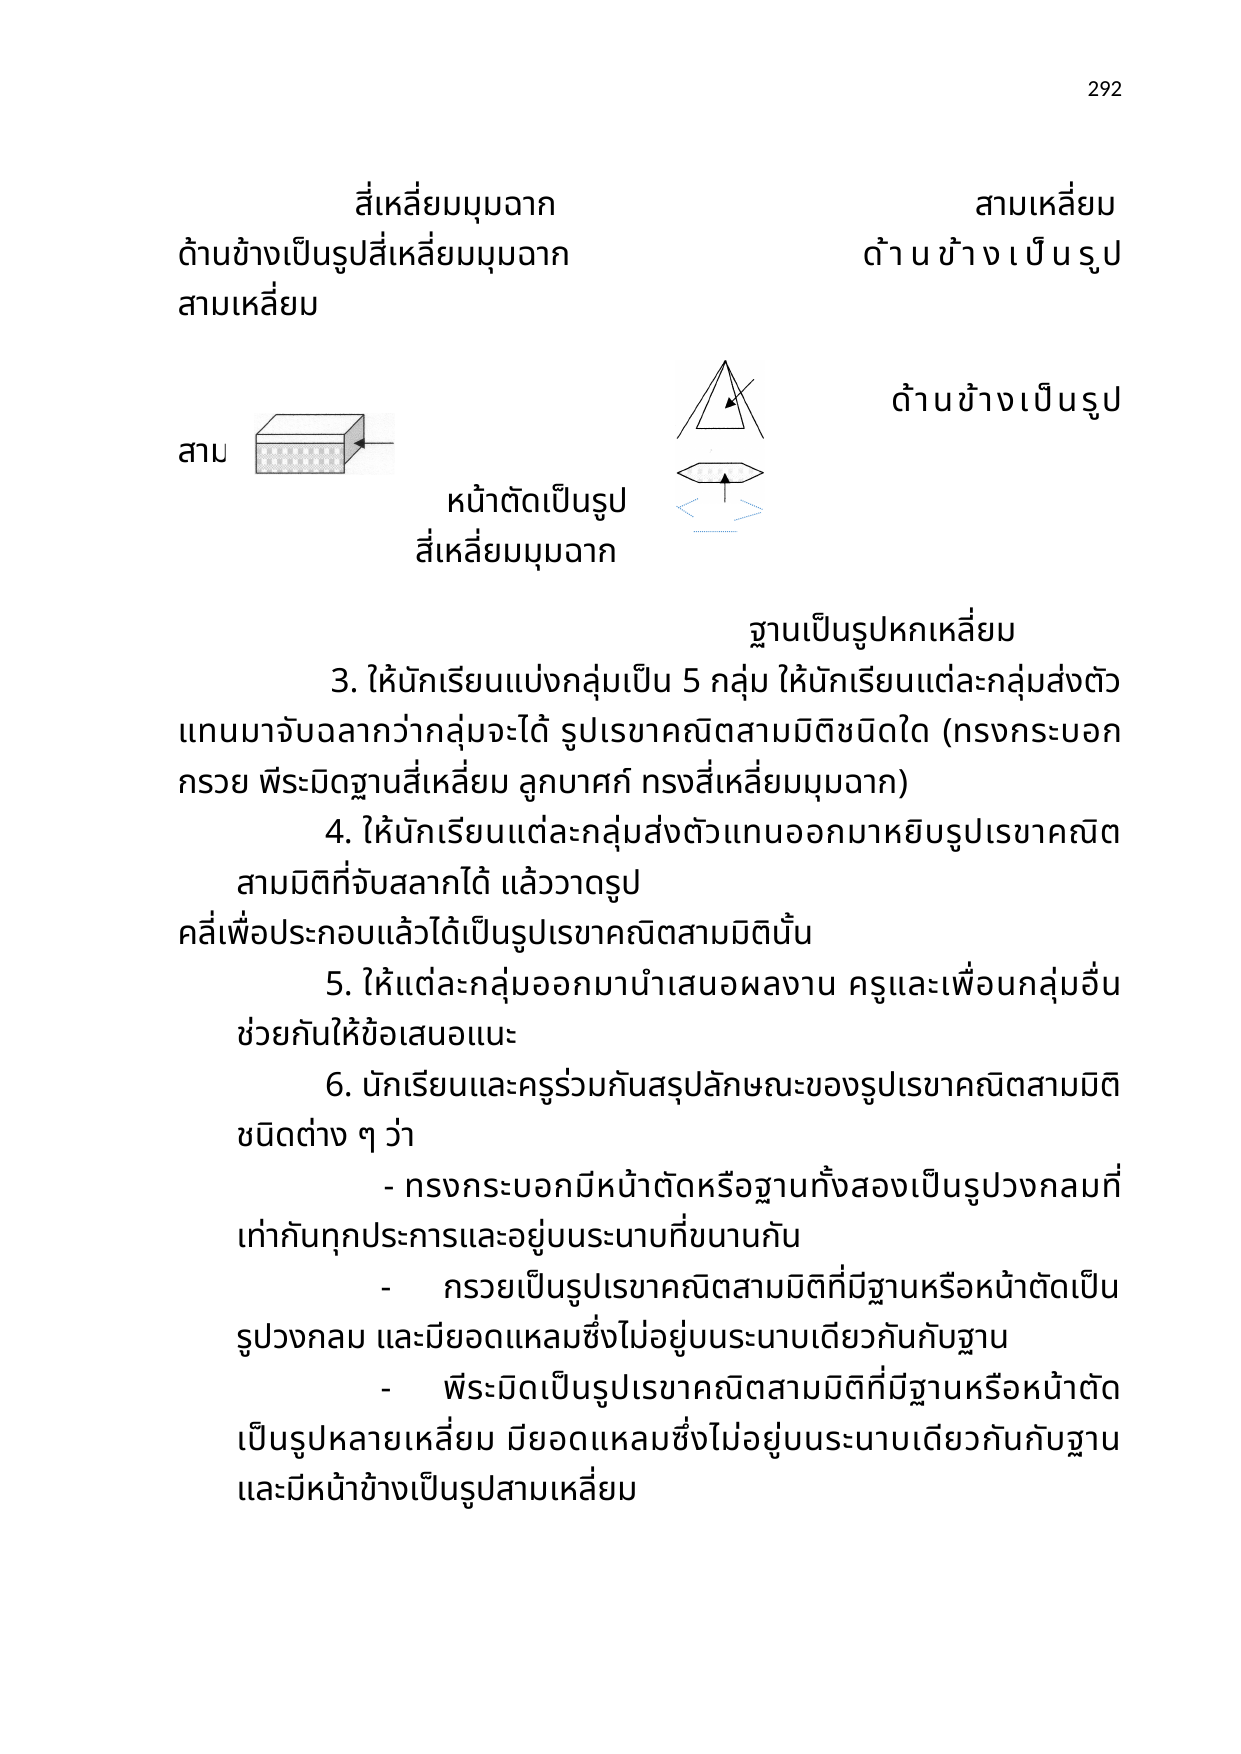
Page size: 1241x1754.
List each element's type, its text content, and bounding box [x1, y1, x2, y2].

text - กรวยเป็นรูปเรขาคณิตสามมิติที่มีฐานหรือหน้าตัดเป็นรูปวงกลม และมียอดแหลมซึ่งไม่อยู่บนระนาบเดียวกันกับฐาน [236, 1263, 1122, 1364]
picture [675, 360, 765, 504]
text 5. ให้แต่ละกลุ่มออกมานำเสนอผลงาน ครูและเพื่อนกลุ่มอื่นช่วยกันให้ข้อเสนอแนะ [236, 960, 1122, 1061]
text ด้านข้างเป็นรูปสามเหลี่ยม [781, 376, 1122, 477]
text ด้านข้างเป็นรูปสี่เหลี่ยมมุมฉาก ด้านข้างเป็นรูปสามเหลี่ยม [177, 230, 1122, 331]
text ฐานเป็นรูปหกเหลี่ยม [177, 606, 1122, 656]
text 3. ให้นักเรียนแบ่งกลุ่มเป็น 5 กลุ่ม ให้นักเรียนแต่ละกลุ่มส่งตัวแทนมาจับฉลากว่ากลุ่มจะได้ รูปเรขาคณิตสามมิติชนิดใด (ทรงกระบอก กรวย พีระมิดฐานสี่เหลี่ยม ลูกบาศก์ ทรงสี่เหลี่ยมมุมฉาก) [177, 656, 1122, 808]
text สี่เหลี่ยมมุมฉาก สามเหลี่ยม [177, 179, 1122, 230]
text - พีระมิดเป็นรูปเรขาคณิตสามมิติที่มีฐานหรือหน้าตัดเป็นรูปหลายเหลี่ยม มียอดแหลมซึ่งไม่อยู่บนระนาบเดียวกันกับฐาน และมีหน้าข้างเป็นรูปสามเหลี่ยม [236, 1364, 1122, 1516]
text สี่เหลี่ยมมุมฉาก [177, 527, 1122, 578]
text 4. ให้นักเรียนแต่ละกลุ่มส่งตัวแทนออกมาหยิบรูปเรขาคณิตสามมิติที่จับสลากได้ แล้ววาดรูป [236, 808, 1122, 909]
text 6. นักเรียนและครูร่วมกันสรุปลักษณะของรูปเรขาคณิตสามมิติชนิดต่าง ๆ ว่า [236, 1061, 1122, 1162]
text ด้านข้างเป็นรูปสามเหลี่ยม [177, 376, 660, 477]
text หน้าตัดเป็นรูป [177, 477, 1122, 527]
text - ทรงกระบอกมีหน้าตัดหรือฐานทั้งสองเป็นรูปวงกลมที่เท่ากันทุกประการและอยู่บนระนาบที่ขนานกัน [236, 1162, 1122, 1263]
text คลี่เพื่อประกอบแล้วได้เป็นรูปเรขาคณิตสามมิตินั้น [177, 909, 1122, 960]
